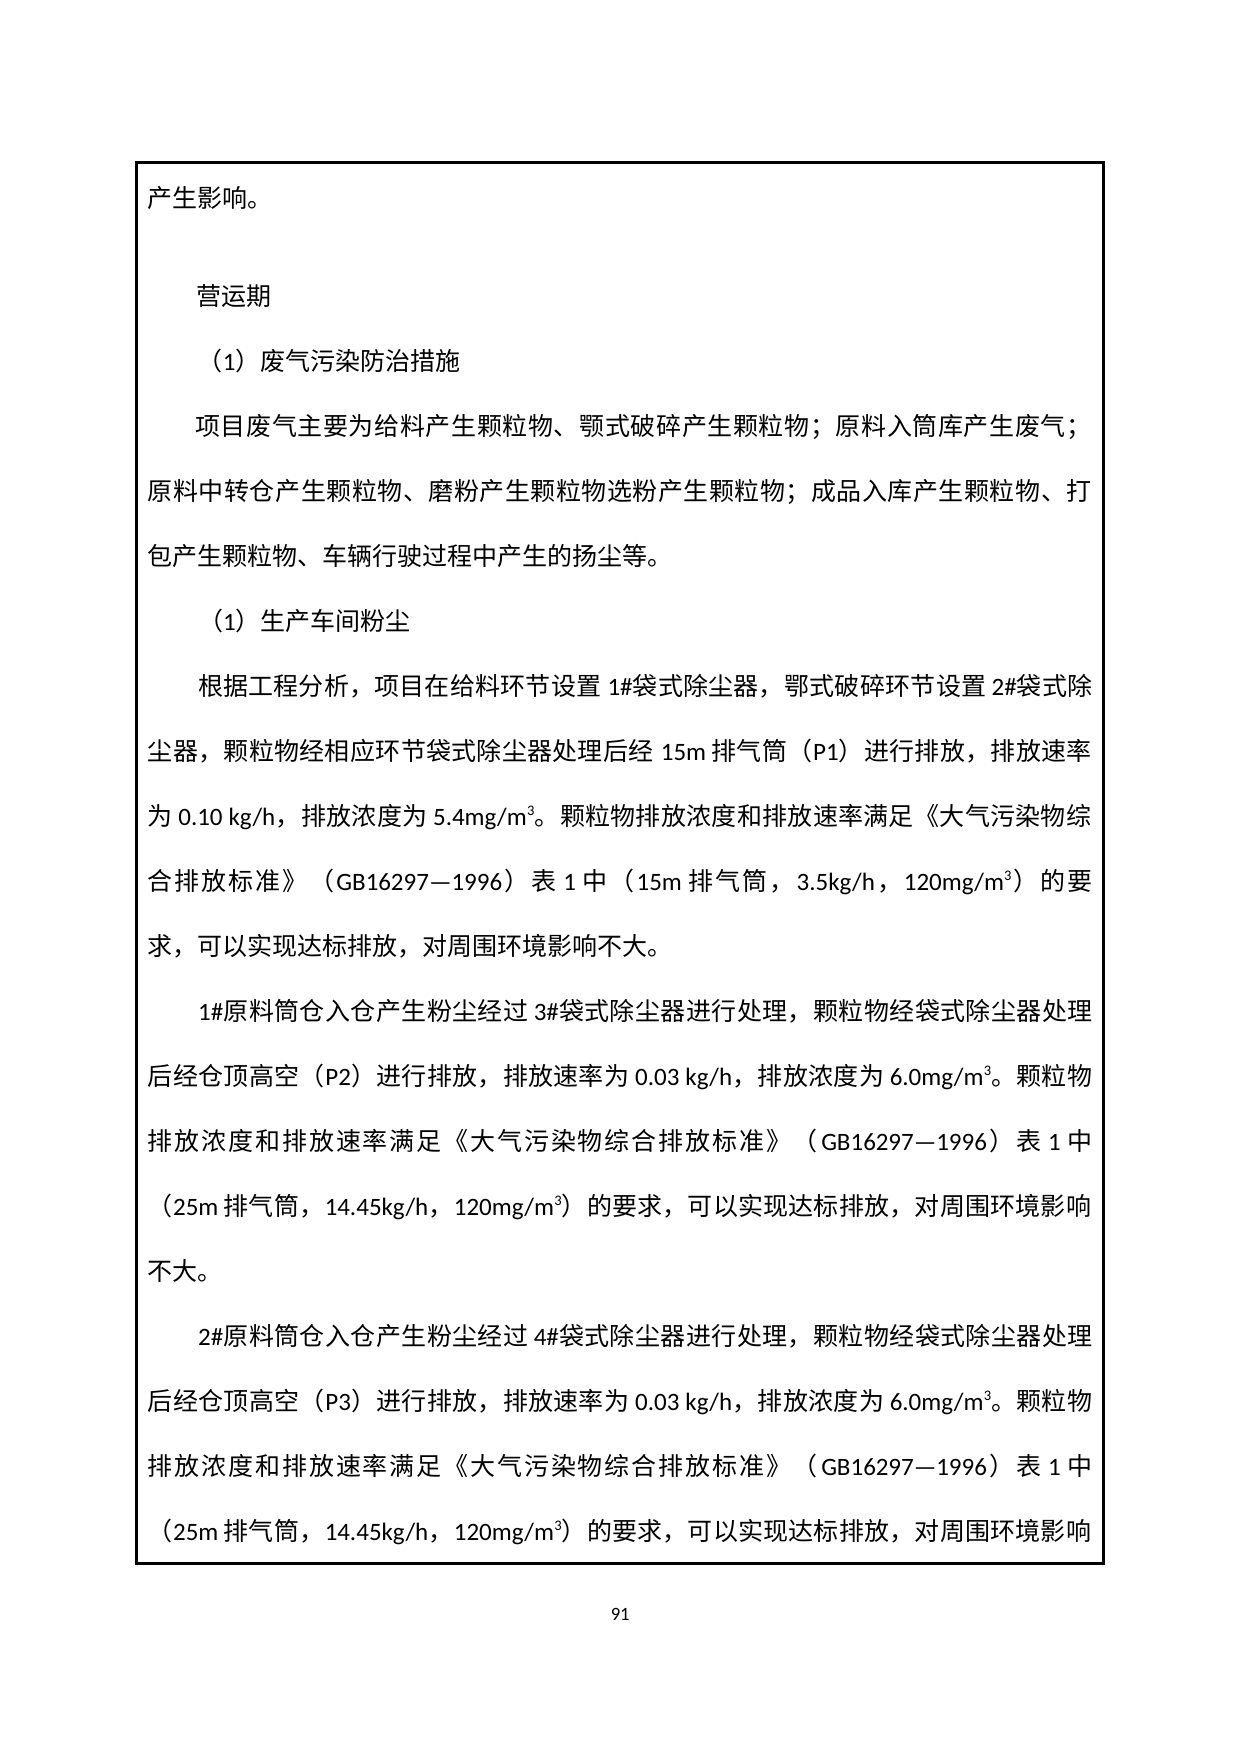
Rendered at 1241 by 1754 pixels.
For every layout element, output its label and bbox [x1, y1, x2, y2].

table_header [138, 164, 1102, 1562]
